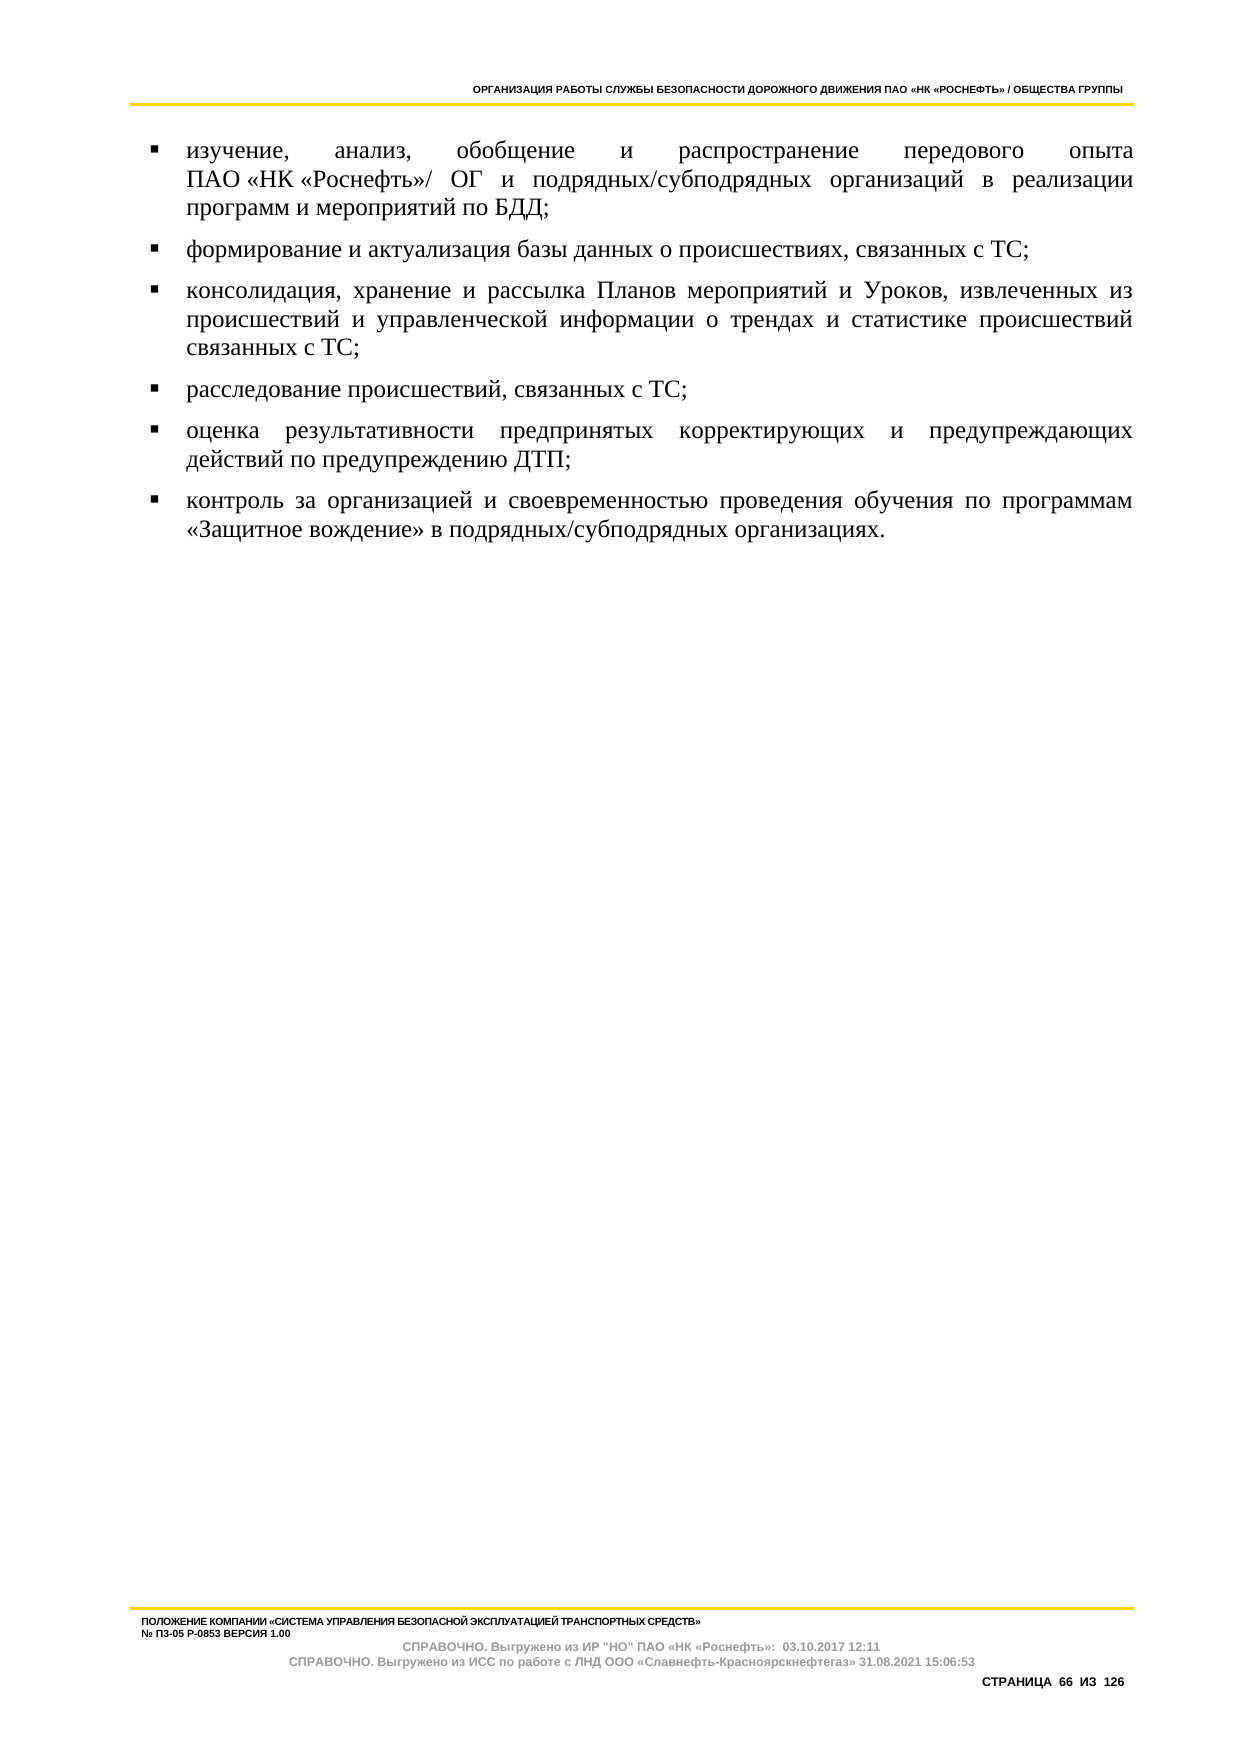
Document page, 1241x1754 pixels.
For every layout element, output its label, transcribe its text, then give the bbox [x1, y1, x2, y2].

list консолидация, хранение и рассылка Планов мероприятий и Уроков, извлеченных из происшествий и управленческой информации о трендах и статистике происшествий связанных с ТС; [149, 275, 1134, 361]
list оценка результативности предпринятых корректирующих и предупреждающих действий по предупреждению ДТП; [149, 415, 1134, 472]
list расследование происшествий, связанных с ТС; [149, 374, 1134, 402]
list формирование и актуализация базы данных о происшествиях, связанных с ТС; [149, 234, 1134, 262]
list контроль за организацией и своевременностью проведения обучения по программам «Защитное вождение» в подрядных/субподрядных организациях. [149, 485, 1134, 542]
list изучение, анализ, обобщение и распространение передового опыта ПАО «НК «Роснефть»/ ОГ и подрядных/субподрядных организаций в реализации программ и мероприятий по БДД; [149, 135, 1134, 221]
